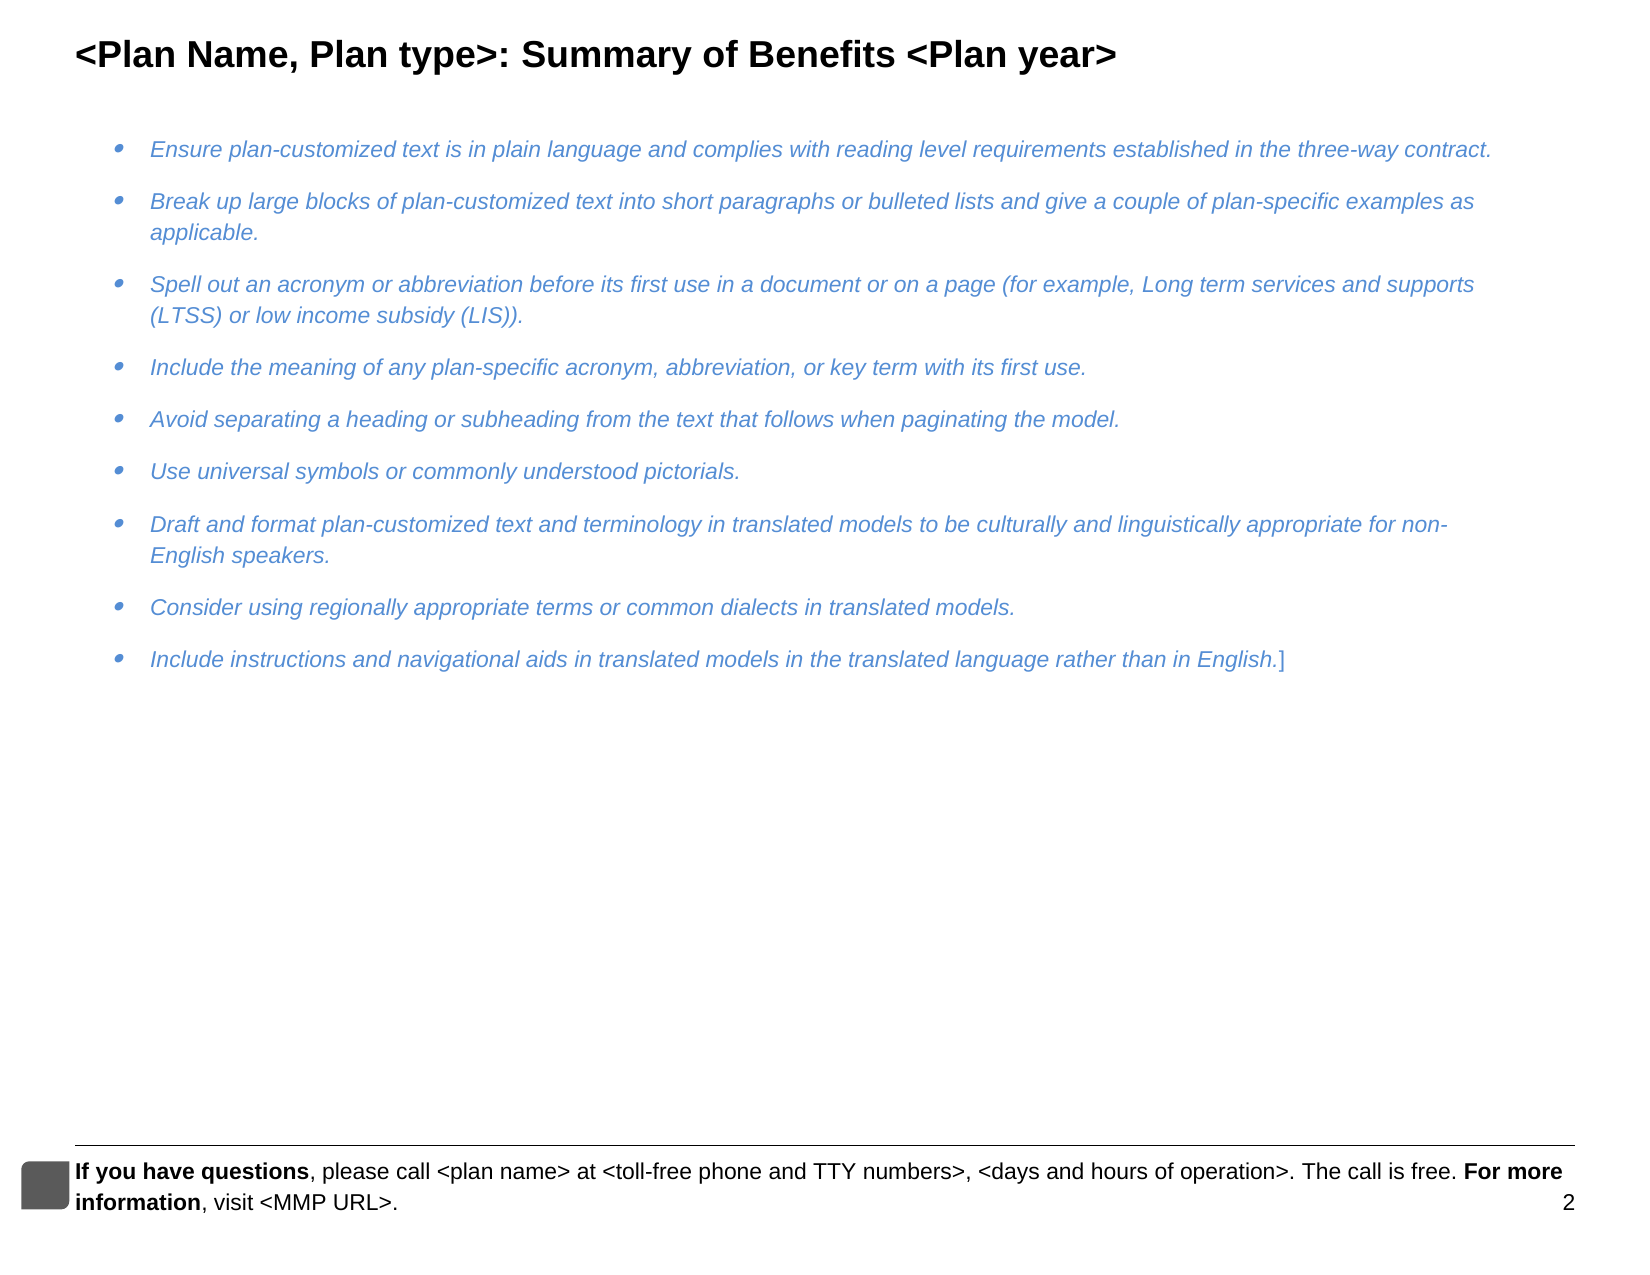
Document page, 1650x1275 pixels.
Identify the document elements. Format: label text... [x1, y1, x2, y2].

list Draft and format plan-customized text and terminology in translated models to be culturally and linguistically appropriate for non-English speakers. [112, 507, 1500, 569]
list Include instructions and navigational aids in translated models in the translated language rather than in English.] [112, 642, 1500, 674]
list Include the meaning of any plan-specific acronym, abbreviation, or key term with its first use. [112, 351, 1500, 382]
list Ensure plan-customized text is in plain language and complies with reading level requirements established in the three-way contract. [112, 132, 1500, 163]
list Spell out an acronym or abbreviation before its first use in a document or on a page (for example, Long term services and supports (LTSS) or low income subsidy (LIS)). [112, 267, 1500, 330]
list Avoid separating a heading or subheading from the text that follows when paginating the model. [112, 403, 1500, 434]
list Use universal symbols or commonly understood pictorials. [112, 455, 1500, 486]
list Consider using regionally appropriate terms or common dialects in translated models. [112, 590, 1500, 622]
list Break up large blocks of plan-customized text into short paragraphs or bulleted lists and give a couple of plan-specific examples as applicable. [112, 184, 1500, 247]
